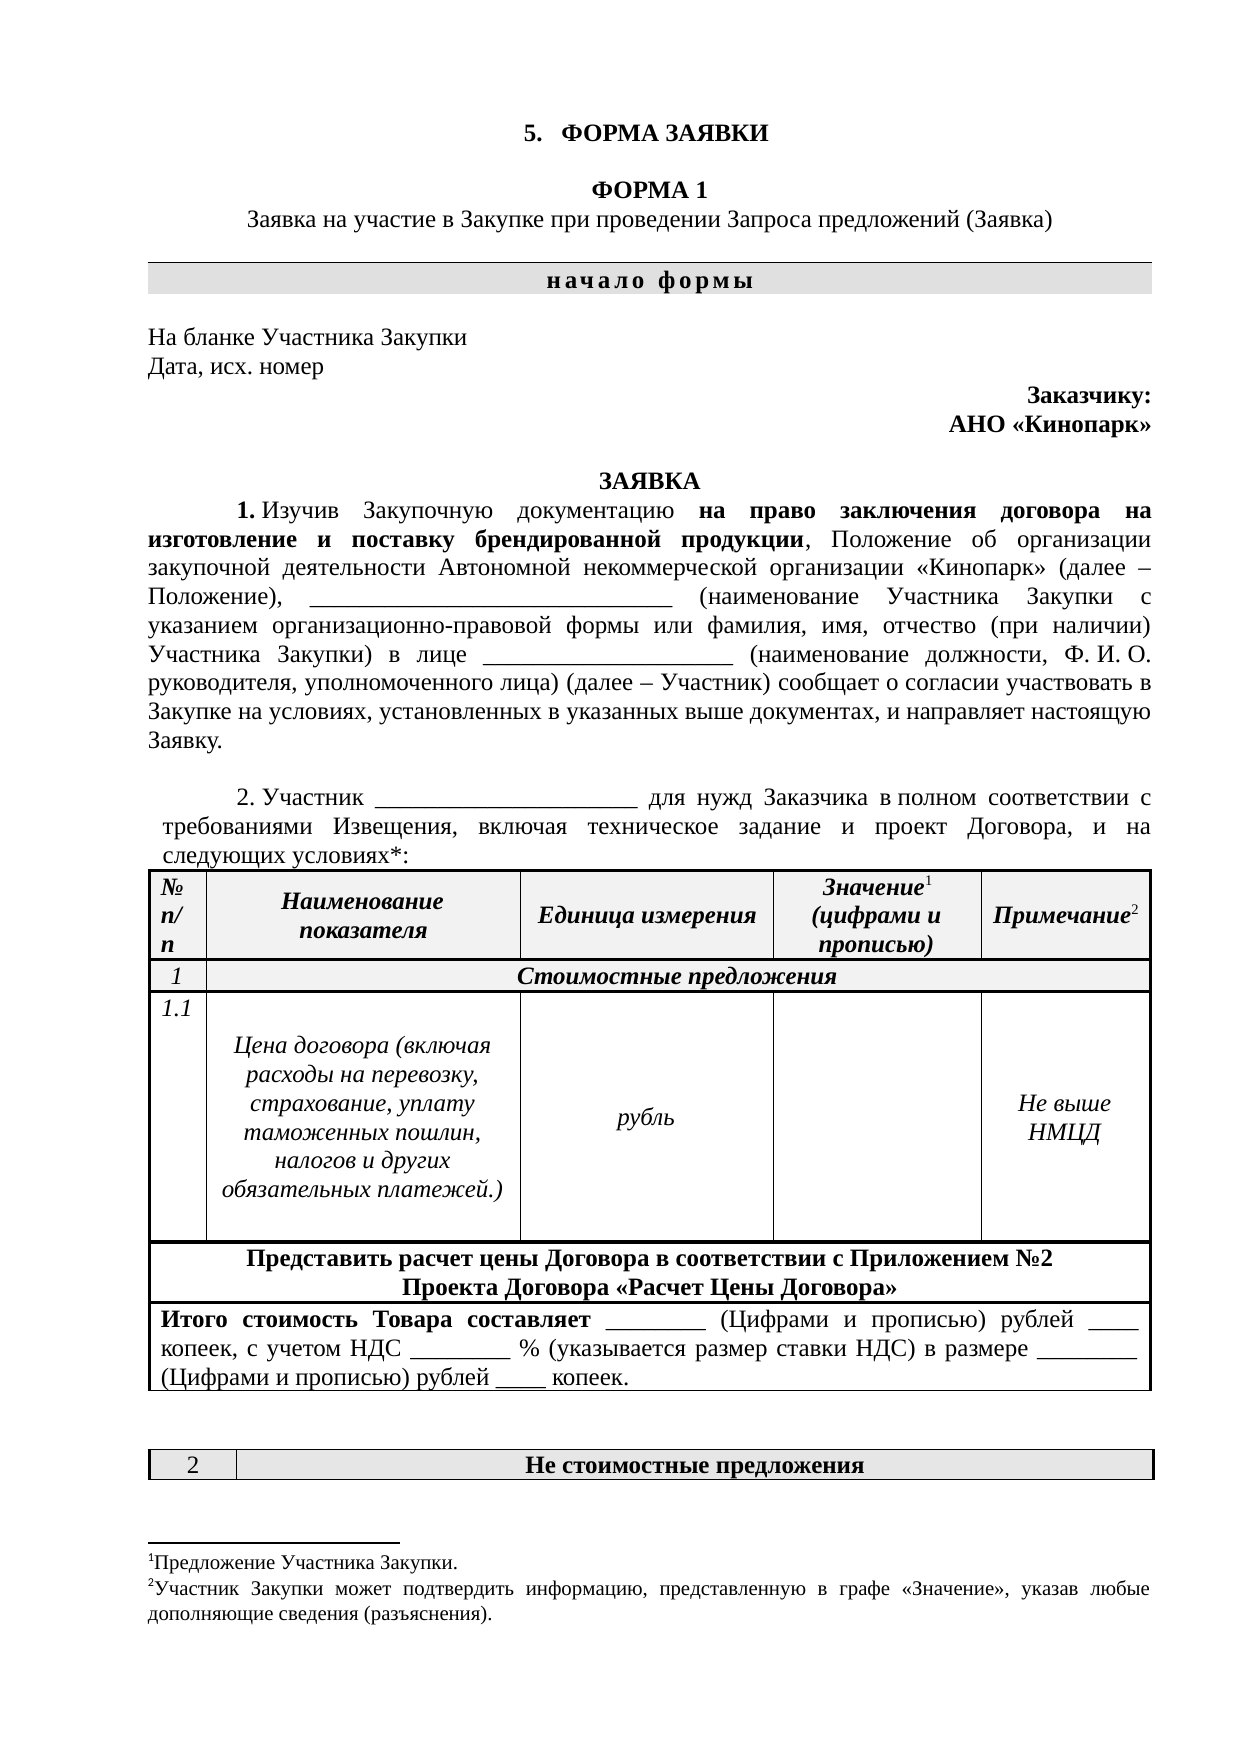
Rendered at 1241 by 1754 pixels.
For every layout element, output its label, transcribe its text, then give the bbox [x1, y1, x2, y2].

list Участник _____________________ для нужд Заказчика в полном соответствии с требованиями Извещения, включая техническое задание и проект Договора, и на следующих условиях*: [162, 782, 1152, 869]
table_header Единица измерения [521, 872, 773, 958]
table_header 2 [151, 1450, 236, 1479]
list Изучив Закупочную документацию на право заключения договора на изготовление и поставку брендированной продукции, Положение об организации закупочной деятельности Автономной некоммерческой организации «Кинопарк» (далее – Положение), _____________________________ (наименование Участника Закупки с указанием организационно-правовой формы или фамилия, имя, отчество (при наличии) Участника Закупки) в лице ____________________ (наименование должности, Ф. И. О. руководителя, уполномоченного лица) (далее – Участник) сообщает о согласии участвовать в Закупке на условиях, установленных в указанных выше документах, и направляет настоящую Заявку. [148, 495, 1152, 754]
table_cell Не выше НМЦД [982, 993, 1149, 1240]
table_cell [774, 993, 981, 1240]
list ФОРМА ЗАЯВКИ [524, 118, 1152, 147]
table_header Не стоимостные предложения [237, 1450, 1152, 1479]
text Заявка на участие в Закупке при проведении Запроса предложений (Заявка) [148, 204, 1152, 233]
text ЗАЯВКА [148, 466, 1152, 495]
table_header № п/п [151, 872, 206, 958]
table_cell рубль [521, 993, 773, 1240]
table_header Наименование показателя [207, 872, 520, 958]
text начало формы [148, 263, 1152, 294]
table_cell 1 [151, 961, 206, 990]
table_cell 1.1 [151, 993, 206, 1240]
table_cell Стоимостные предложения [207, 961, 1149, 990]
table_header Значение (цифрами и прописью) [774, 872, 981, 958]
table_header Примечание [982, 872, 1149, 958]
text АНО «Кинопарк» [148, 409, 1152, 437]
table_cell Представить расчет цены Договора в соответствии с Приложением №2 Проекта Договора «Расчет Цены Договора» [151, 1244, 1149, 1301]
text ФОРМА 1 [148, 176, 1152, 204]
text Дата, исх. номер [148, 351, 1152, 380]
table_cell Цена договора (включая расходы на перевозку, страхование, уплату таможенных пошлин, налогов и других обязательных платежей.) [207, 993, 520, 1240]
text На бланке Участника Закупки [148, 322, 1152, 351]
text Заказчику: [148, 380, 1152, 409]
table_cell Итого стоимость Товара составляет ________ (Цифрами и прописью) рублей ____ копеек, с учетом НДС ________ % (указывается размер ставки НДС) в размере ________ (Цифрами и прописью) рублей ____ копеек. [151, 1304, 1149, 1390]
